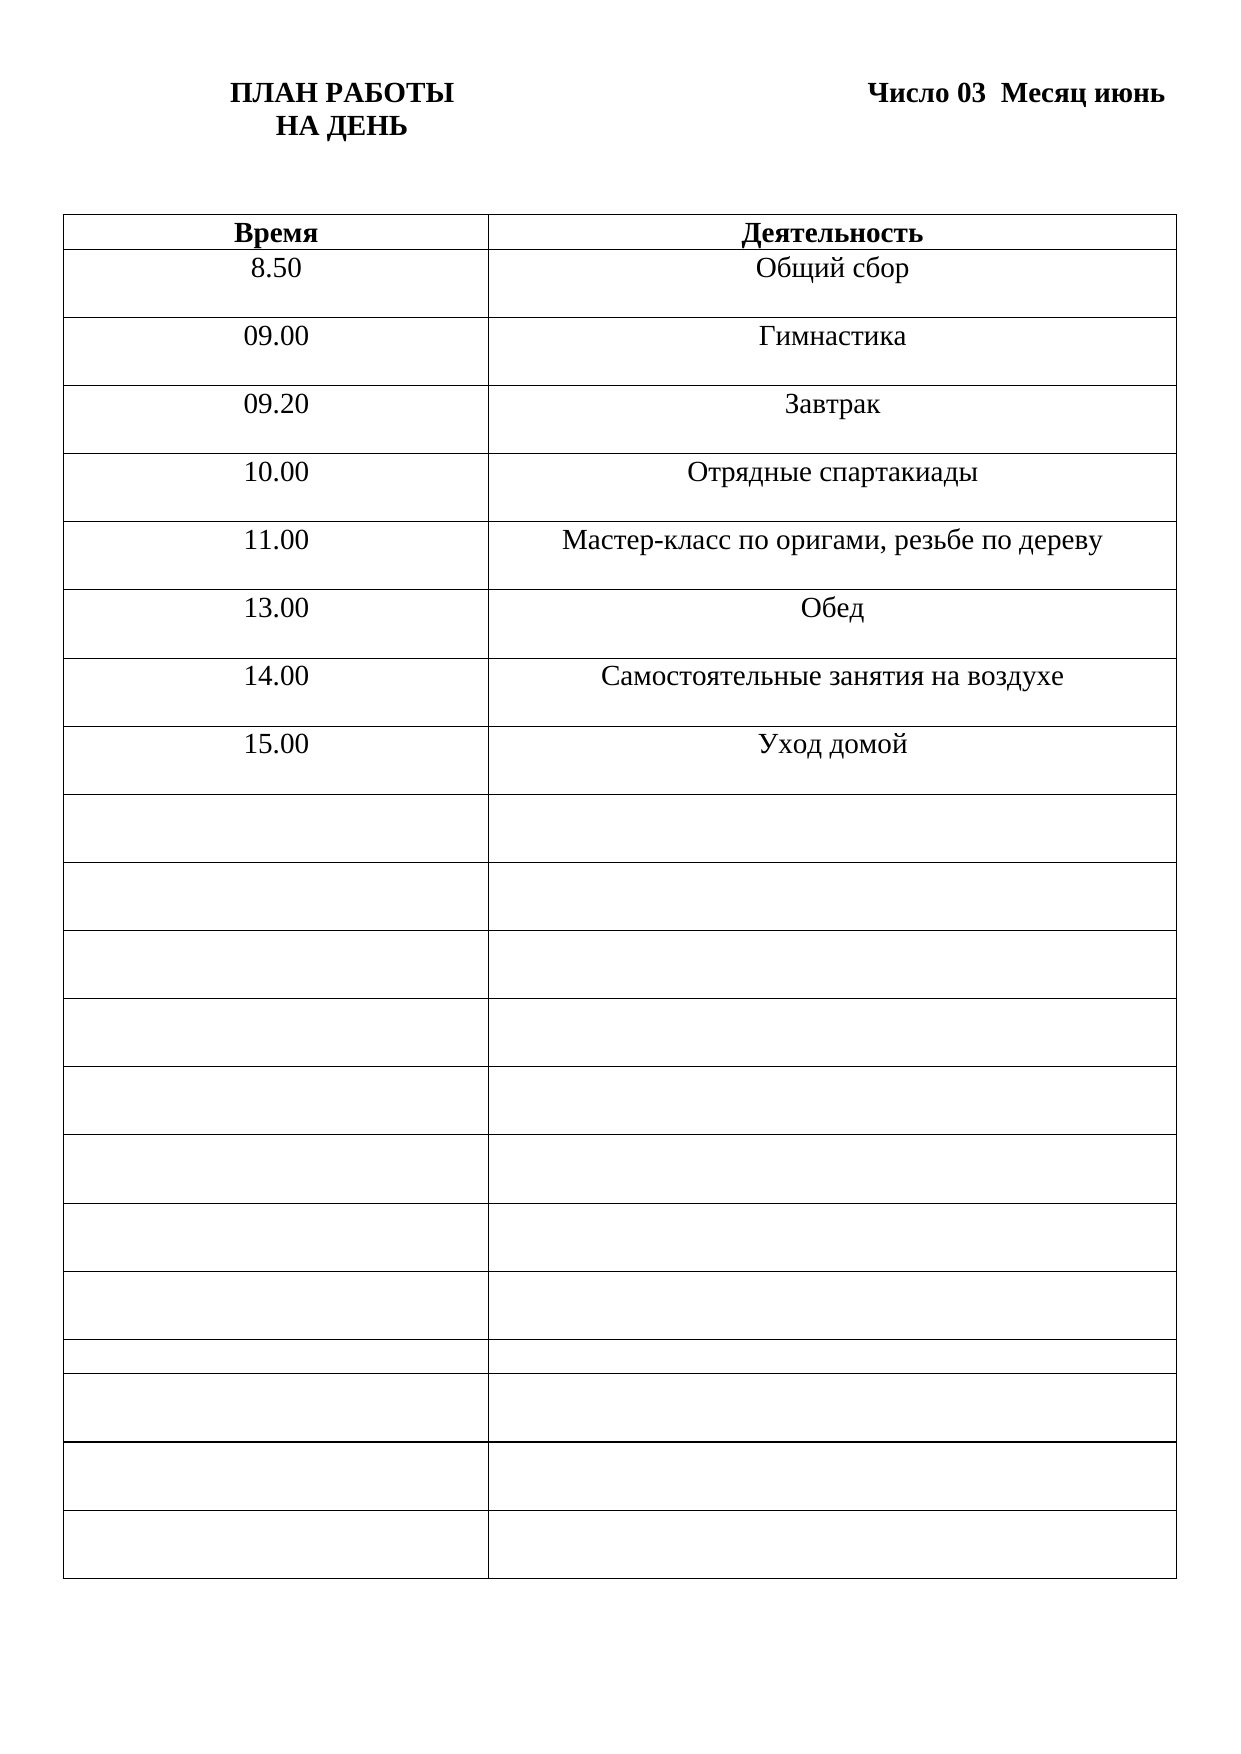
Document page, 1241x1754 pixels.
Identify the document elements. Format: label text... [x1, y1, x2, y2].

table_cell [64, 1374, 488, 1441]
table_cell 8.50 [64, 250, 488, 317]
table_cell [489, 1204, 1176, 1271]
table_cell [64, 931, 488, 998]
table_cell [489, 1067, 1176, 1134]
table_cell 14.00 [64, 659, 488, 726]
table_header Время [64, 215, 488, 249]
table_cell [489, 1443, 1176, 1509]
table_cell Отрядные спартакиады [489, 454, 1176, 521]
table_cell [489, 795, 1176, 862]
table_cell [64, 1067, 488, 1134]
table_cell [64, 1204, 488, 1271]
table_cell [489, 1135, 1176, 1202]
table_cell [489, 931, 1176, 998]
table_cell [64, 1135, 488, 1202]
table_header Деятельность [489, 215, 1176, 249]
table_cell Общий сбор [489, 250, 1176, 317]
table_cell [489, 1340, 1176, 1373]
table_cell Самостоятельные занятия на воздухе [489, 659, 1176, 726]
table_cell 10.00 [64, 454, 488, 521]
table_cell [64, 1272, 488, 1339]
table_cell 15.00 [64, 727, 488, 794]
table_cell [489, 999, 1176, 1066]
table_cell [489, 1511, 1176, 1578]
table_cell [64, 795, 488, 862]
table_cell 13.00 [64, 590, 488, 657]
table_header Число 03 Месяц июнь [620, 75, 1176, 176]
table_cell Обед [489, 590, 1176, 657]
table_header ПЛАН РАБОТЫ НА ДЕНЬ [64, 75, 620, 176]
table_cell Гимнастика [489, 318, 1176, 385]
table_cell 09.00 [64, 318, 488, 385]
table_cell Завтрак [489, 386, 1176, 453]
table_cell [64, 863, 488, 930]
table_cell [489, 863, 1176, 930]
table_cell 09.20 [64, 386, 488, 453]
table_cell Уход домой [489, 727, 1176, 794]
table_cell [64, 1511, 488, 1578]
table_cell [64, 999, 488, 1066]
table_cell [64, 1340, 488, 1373]
table_cell [489, 1374, 1176, 1441]
table_cell [489, 1272, 1176, 1339]
table_cell Мастер-класс по оригами, резьбе по дереву [489, 522, 1176, 589]
table_cell [64, 1443, 488, 1509]
table_cell 11.00 [64, 522, 488, 589]
